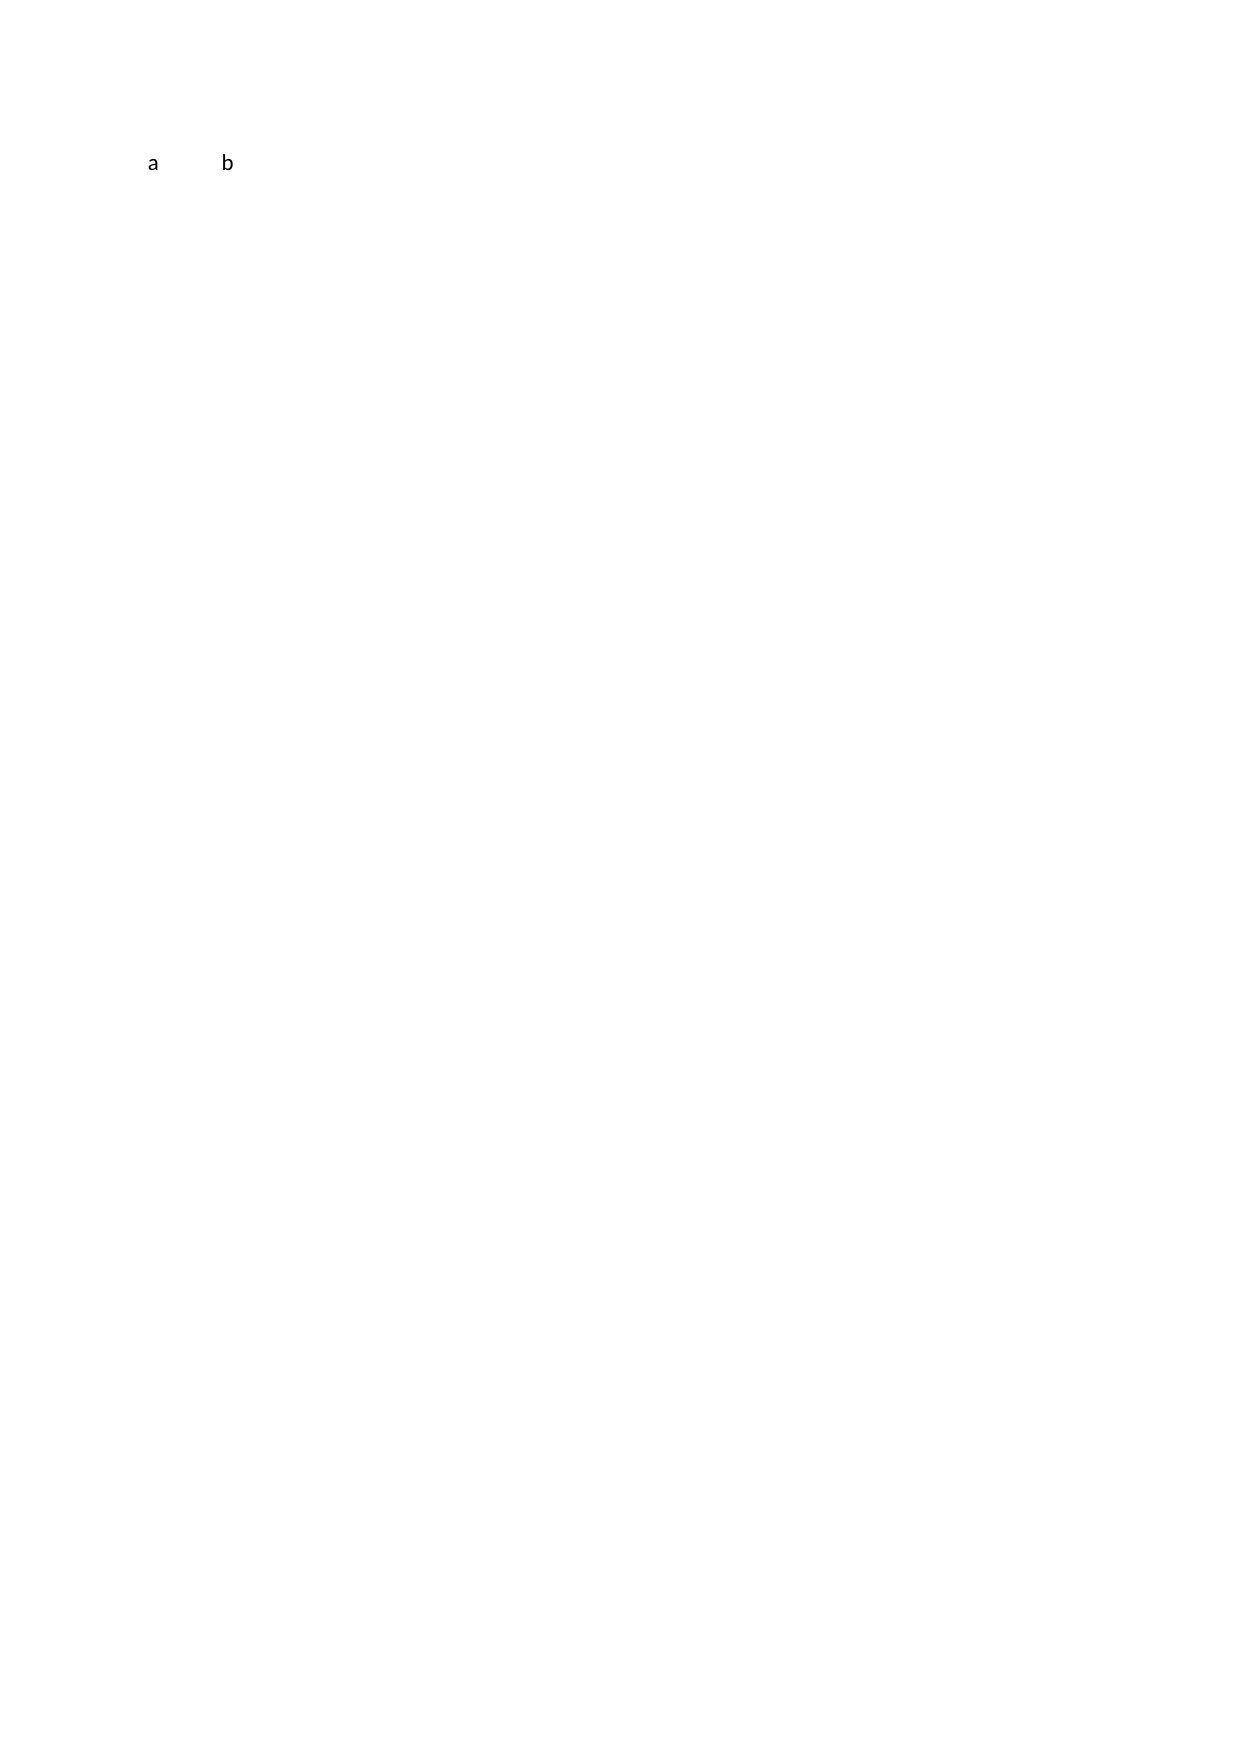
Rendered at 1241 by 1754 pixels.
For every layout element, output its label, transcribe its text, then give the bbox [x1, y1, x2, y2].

text a b [148, 148, 1093, 176]
